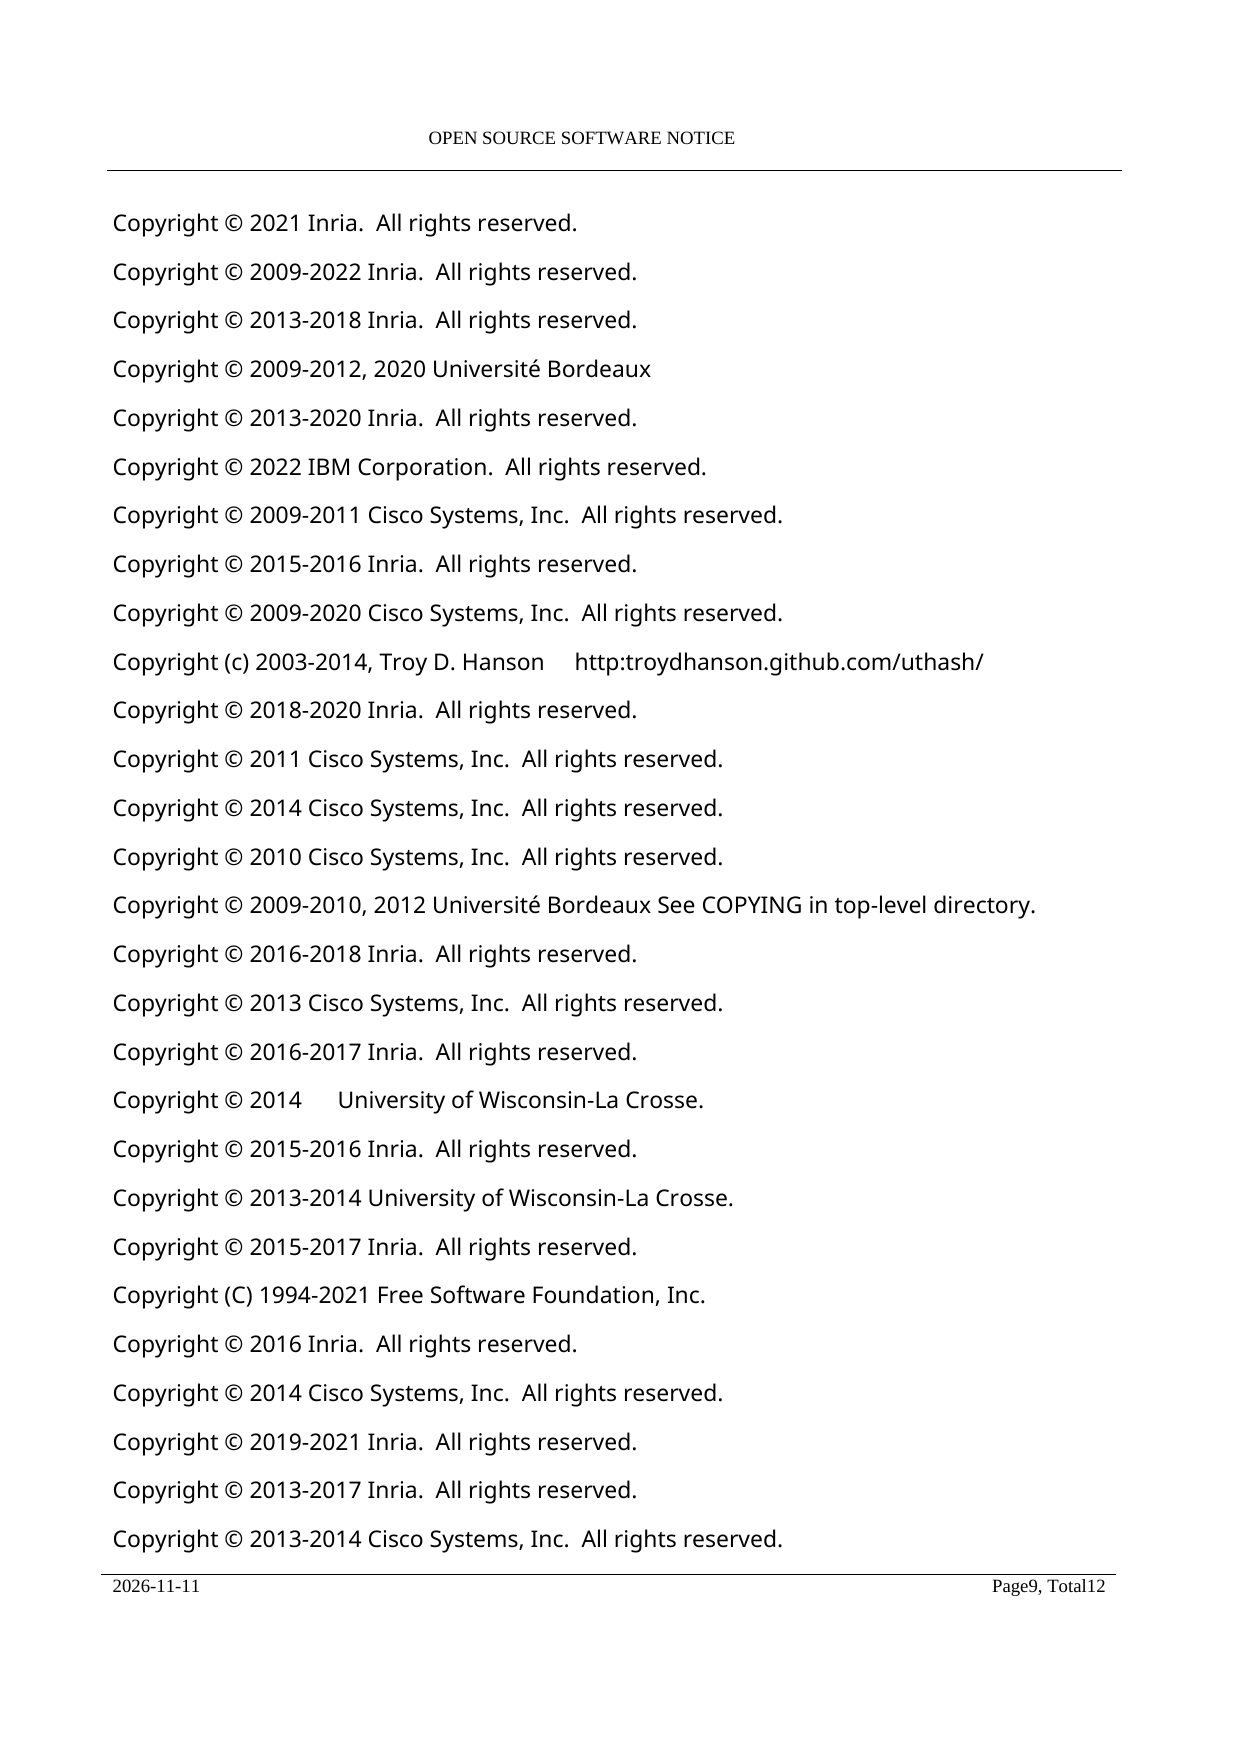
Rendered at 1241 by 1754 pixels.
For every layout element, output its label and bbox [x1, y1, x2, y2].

text [112, 206, 1128, 1555]
